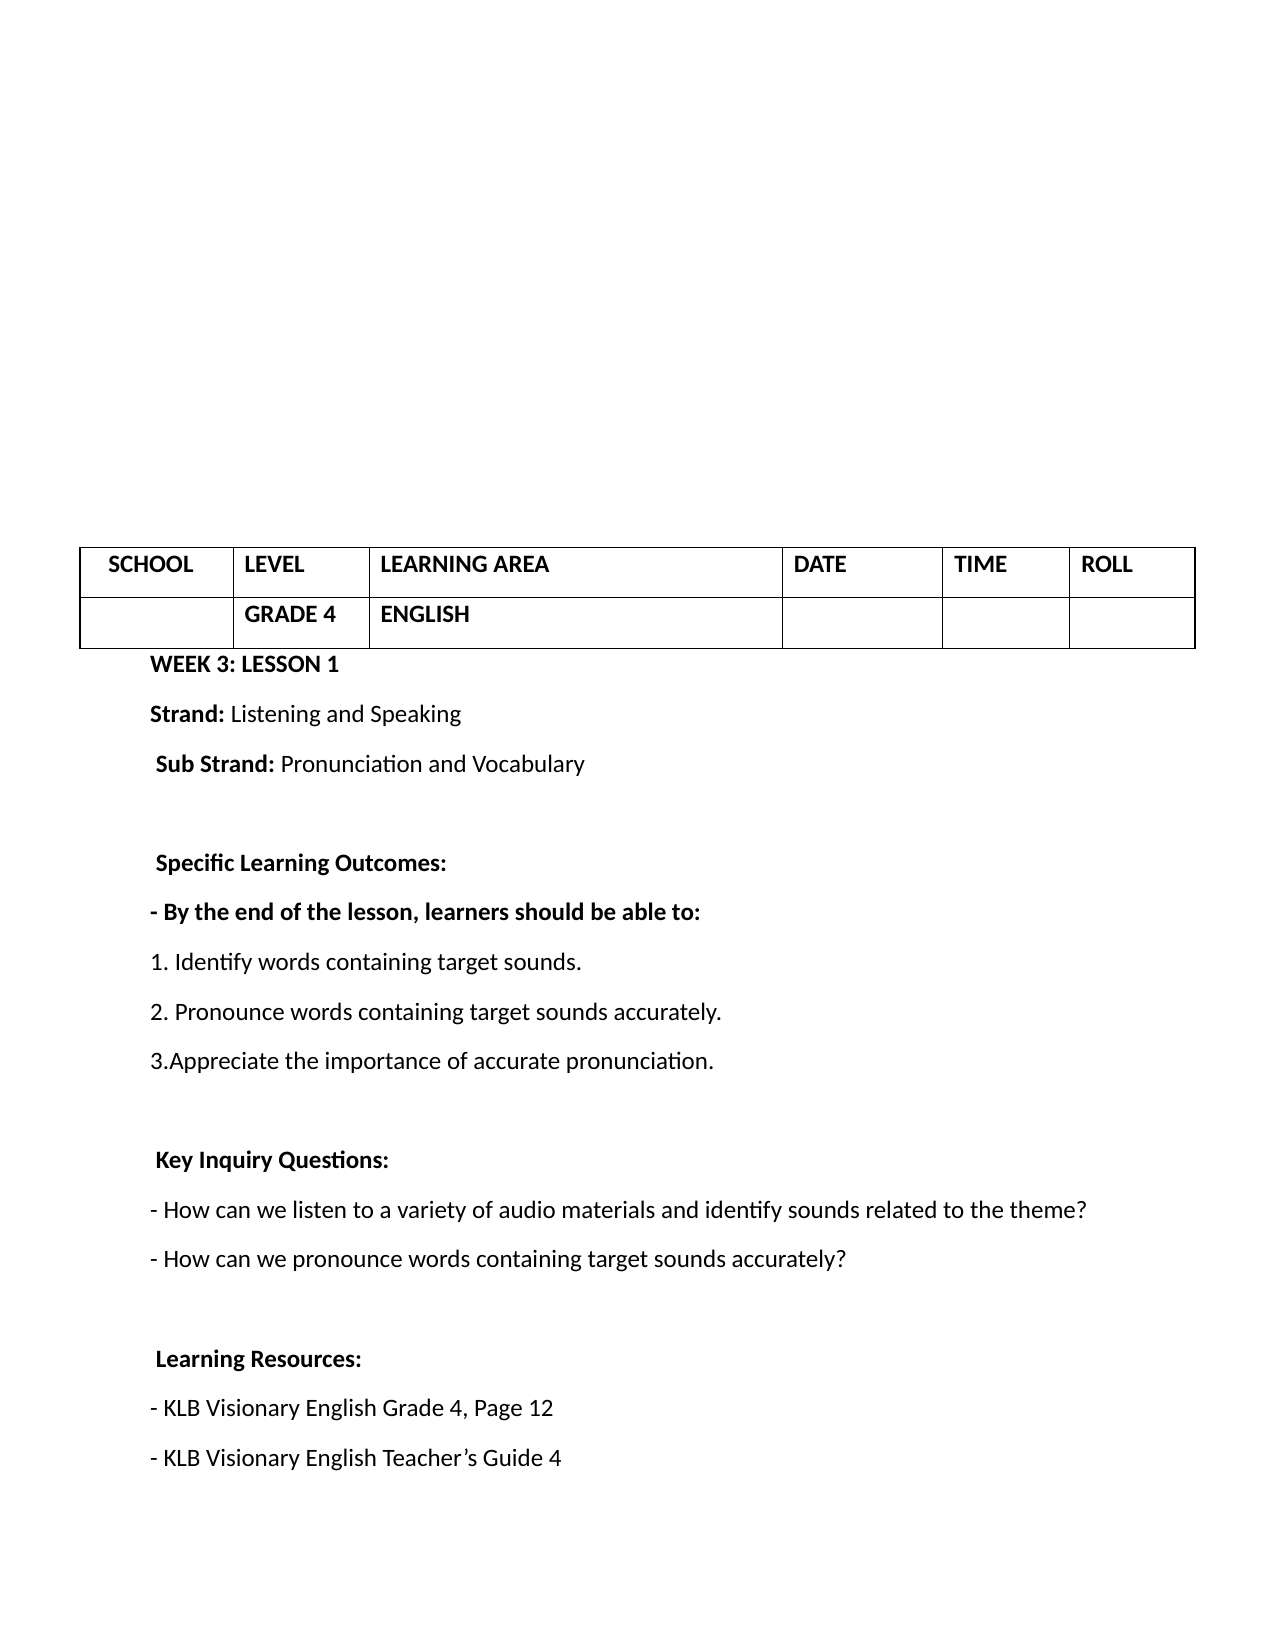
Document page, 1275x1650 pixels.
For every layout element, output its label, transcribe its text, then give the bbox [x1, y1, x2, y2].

text 1. Identify words containing target sounds. [150, 946, 1125, 977]
text - How can we listen to a variety of audio materials and identify sounds related to the theme? [150, 1194, 1125, 1224]
text Specific Learning Outcomes: [150, 847, 1125, 877]
text Learning Resources: [150, 1343, 1125, 1373]
text - By the end of the lesson, learners should be able to: [150, 896, 1125, 927]
table_cell ENGLISH [370, 598, 782, 647]
table_cell [943, 598, 1069, 647]
text - KLB Visionary English Teacher’s Guide 4 [150, 1442, 1125, 1472]
text - KLB Visionary English Grade 4, Page 12 [150, 1392, 1125, 1423]
text 2. Pronounce words containing target sounds accurately. [150, 996, 1125, 1026]
text WEEK 3: LESSON 1 [150, 649, 1125, 679]
text Key Inquiry Questions: [150, 1144, 1125, 1175]
table_header TIME [943, 548, 1069, 597]
table_header ROLL [1070, 548, 1194, 597]
table_cell [81, 598, 233, 647]
table_header LEVEL [234, 548, 369, 597]
table_cell [1070, 598, 1194, 647]
table_header SCHOOL [81, 548, 233, 597]
table_header LEARNING AREA [370, 548, 782, 597]
table_cell GRADE 4 [234, 598, 369, 647]
text - How can we pronounce words containing target sounds accurately? [150, 1243, 1125, 1274]
table_header DATE [783, 548, 942, 597]
text Sub Strand: Pronunciation and Vocabulary [150, 748, 1125, 778]
text 3.Appreciate the importance of accurate pronunciation. [150, 1045, 1125, 1076]
table_cell [783, 598, 942, 647]
text Strand: Listening and Speaking [150, 698, 1125, 729]
